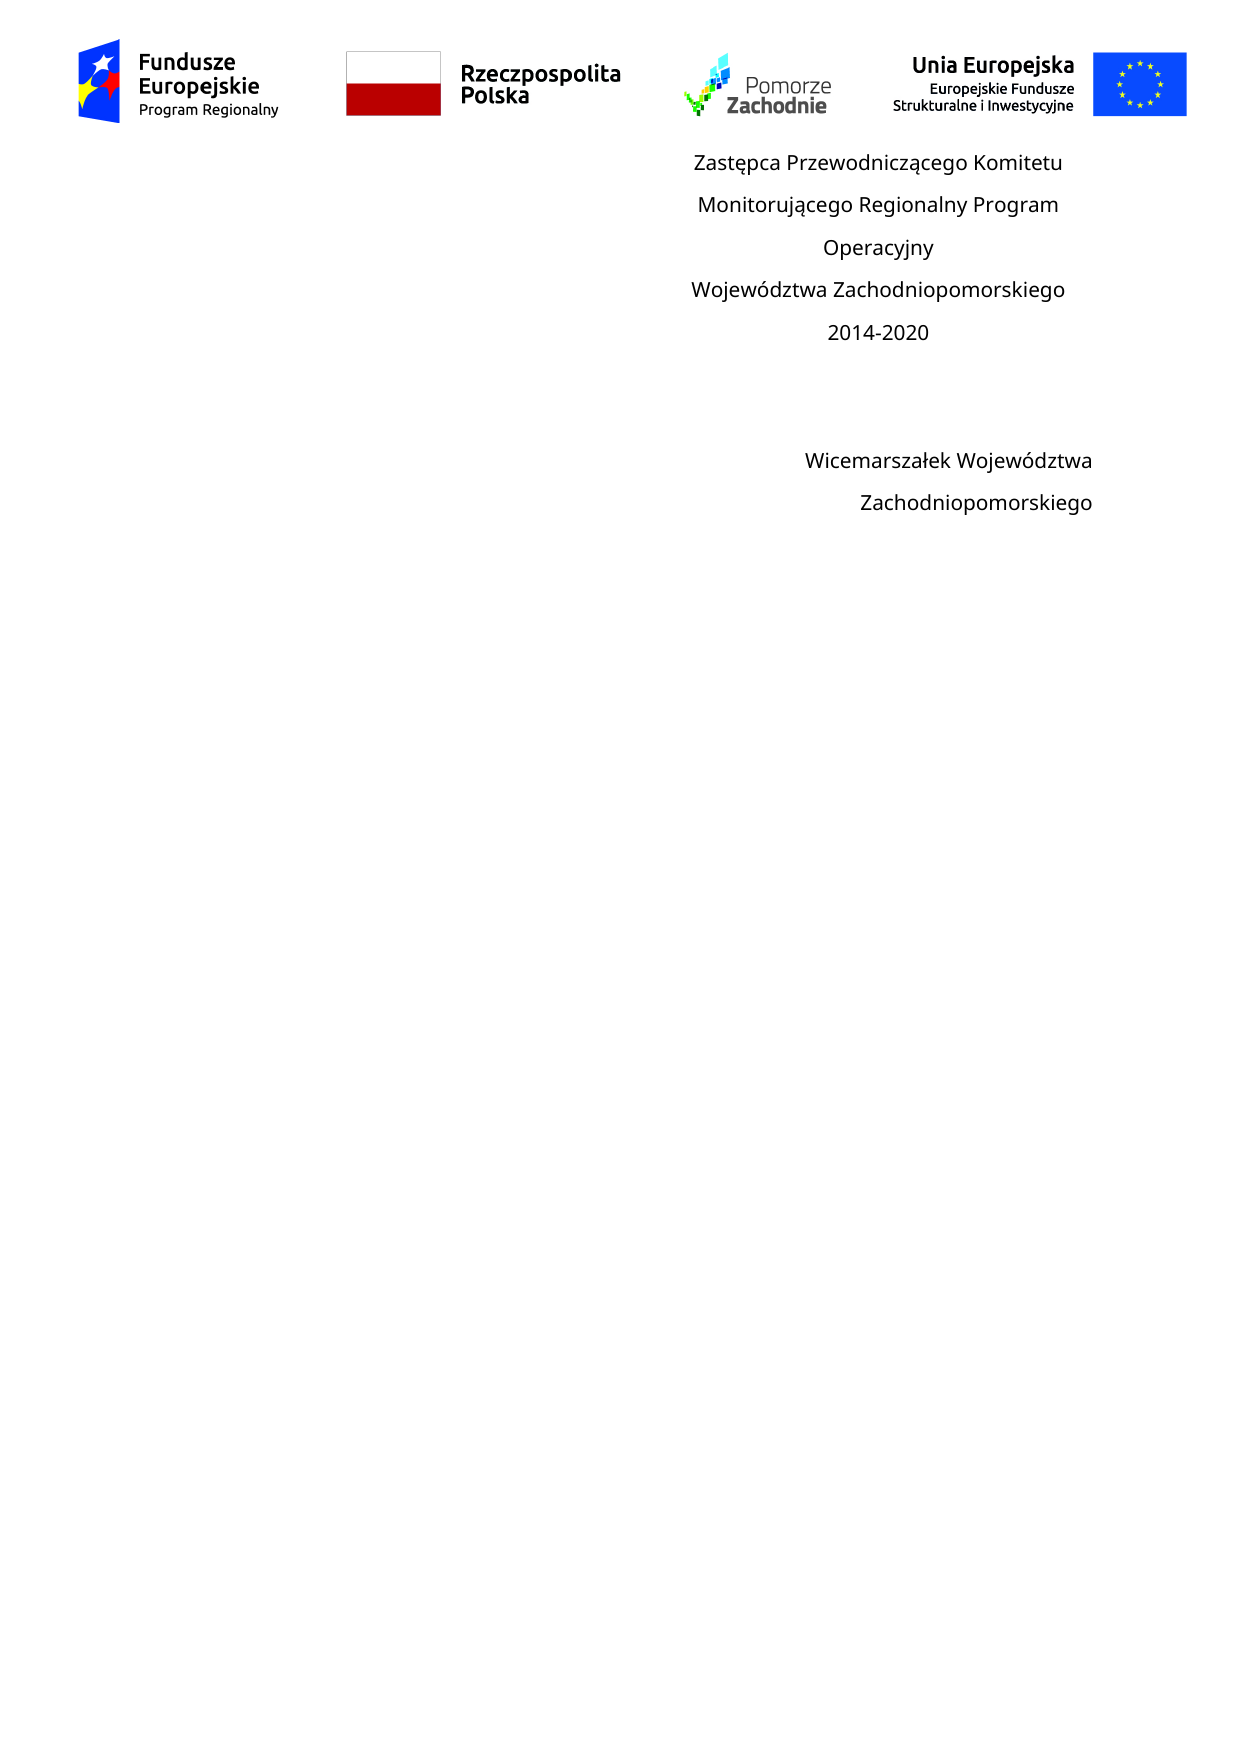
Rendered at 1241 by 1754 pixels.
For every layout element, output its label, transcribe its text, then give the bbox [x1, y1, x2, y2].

text Województwa Zachodniopomorskiego [590, 275, 1093, 304]
text Zastępca Przewodniczącego Komitetu Monitorującego Regionalny Program Operacyjny [664, 148, 1093, 261]
picture [78, 39, 1187, 123]
text Wicemarszałek Województwa Zachodniopomorskiego [590, 446, 1093, 517]
text 2014-2020 [590, 318, 1093, 346]
